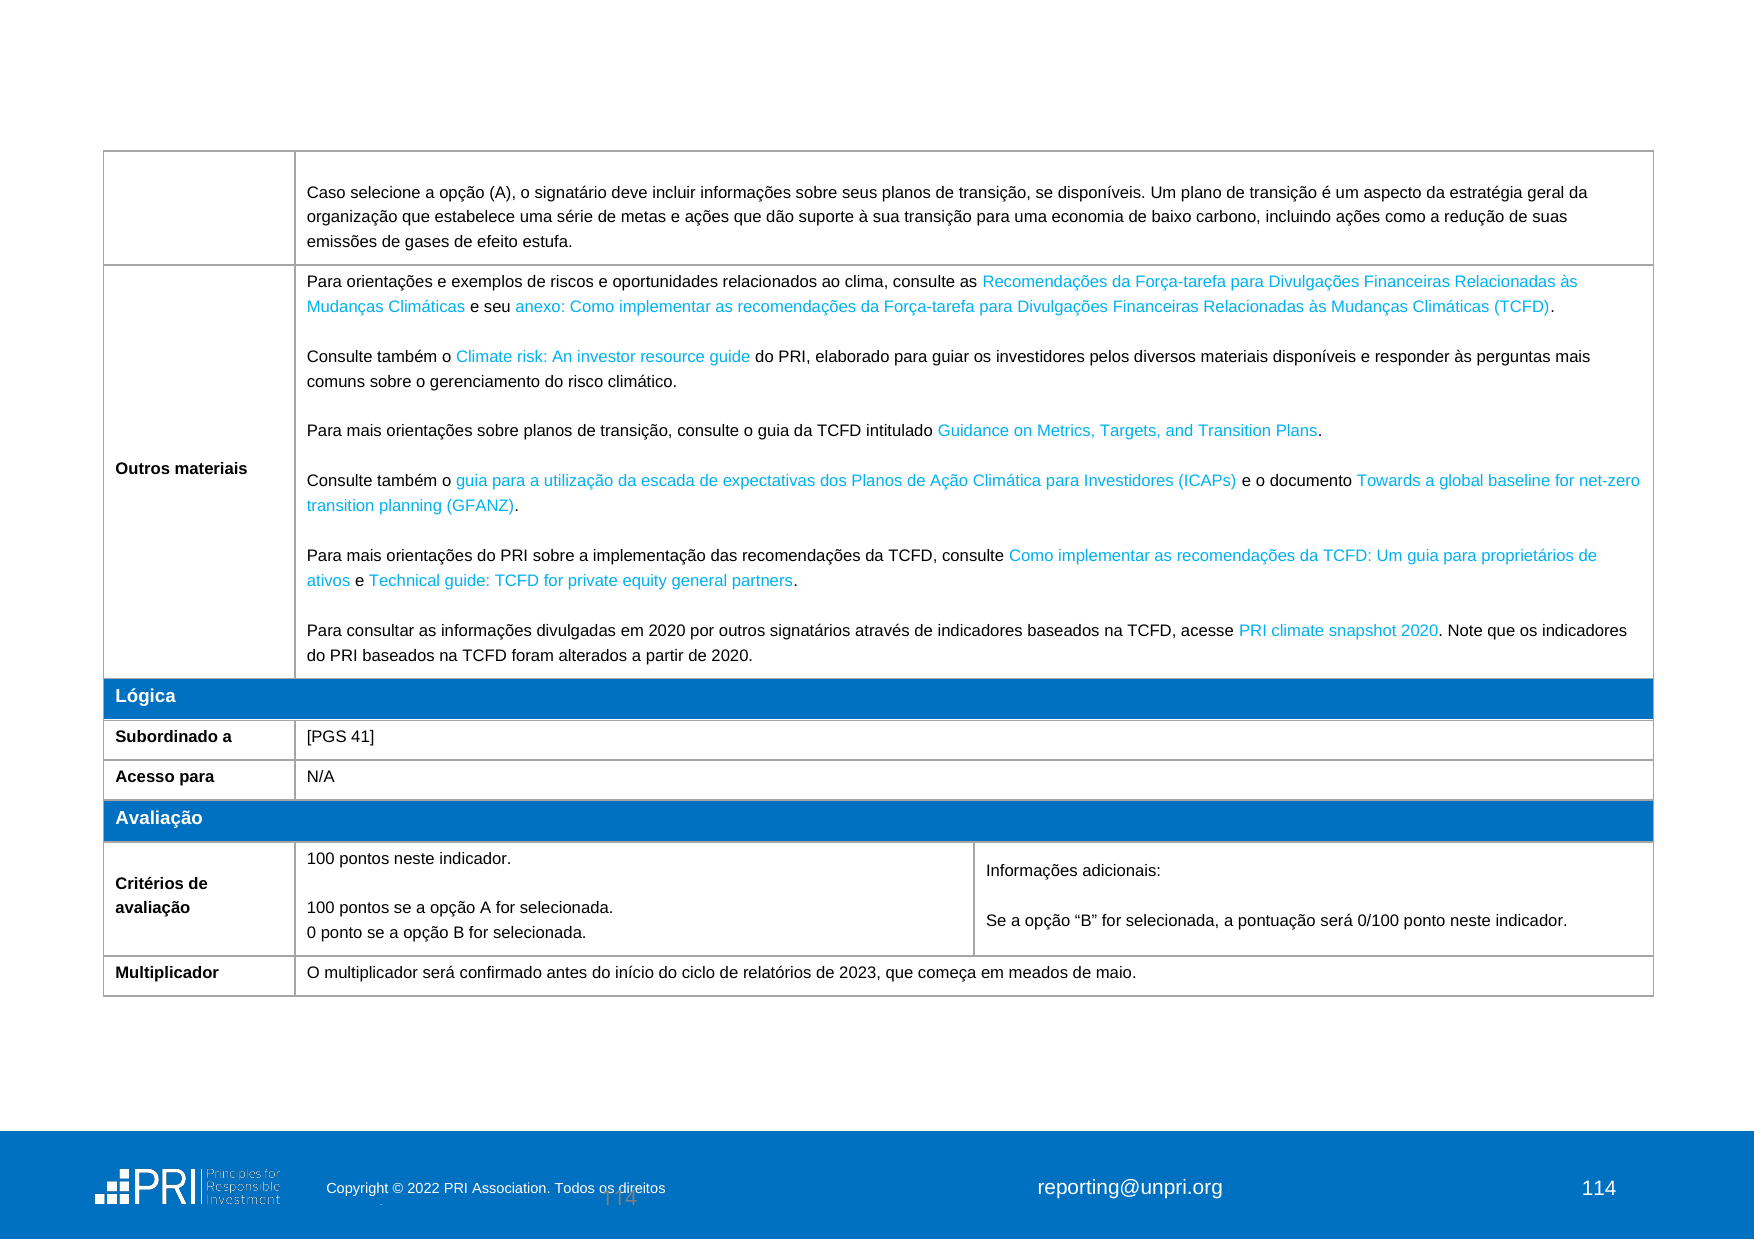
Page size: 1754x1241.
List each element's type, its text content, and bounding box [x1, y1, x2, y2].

table_cell 100 pontos neste indicador. 100 pontos se a opção A for selecionada. 0 ponto se a opção B for selecionada. [296, 843, 973, 955]
table_cell Informações adicionais: Se a opção “B” for selecionada, a pontuação será 0/100 ponto neste indicador. [975, 843, 1653, 955]
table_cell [296, 152, 1653, 264]
table_cell Acesso para [104, 761, 294, 799]
table_cell Para orientações e exemplos de riscos e oportunidades relacionados ao clima, consulte as Recomendações da Força-tarefa para Divulgações Financeiras Relacionadas às Mudanças Climáticas e seu anexo: Como implementar as recomendações da Força-tarefa para Divulgações Financeiras Relacionadas às Mudanças Climáticas (TCFD). Consulte também o Climate risk: An investor resource guide do PRI, elaborado para guiar os investidores pelos diversos materiais disponíveis e responder às perguntas mais comuns sobre o gerenciamento do risco climático. Para mais orientações sobre planos de transição, consulte o guia da TCFD intitulado Guidance on Metrics, Targets, and Transition Plans. Consulte também o guia para a utilização da escada de expectativas dos Planos de Ação Climática para Investidores (ICAPs) e o documento Towards a global baseline for net-zero transition planning (GFANZ). Para mais orientações do PRI sobre a implementação das recomendações da TCFD, consulte Como implementar as recomendações da TCFD: Um guia para proprietários de ativos e Technical guide: TCFD for private equity general partners. Para consultar as informações divulgadas em 2020 por outros signatários através de indicadores baseados na TCFD, acesse PRI climate snapshot 2020. Note que os indicadores do PRI baseados na TCFD foram alterados a partir de 2020. [296, 266, 1653, 677]
picture [92, 1166, 282, 1207]
table_cell N/A [296, 761, 1653, 799]
table_cell Subordinado a [104, 721, 294, 759]
table_cell Multiplicador [104, 957, 294, 995]
picture [1276, 425, 1282, 436]
table_cell Critérios de avaliação [104, 843, 294, 955]
table_cell Outros materiais [104, 266, 294, 677]
table_cell Lógica [104, 679, 1653, 719]
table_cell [104, 152, 294, 264]
table_cell Avaliação [104, 801, 1653, 841]
table_cell [PGS 41] [296, 721, 1653, 759]
table_cell O multiplicador será confirmado antes do início do ciclo de relatórios de 2023, que começa em meados de maio. [296, 957, 1653, 995]
